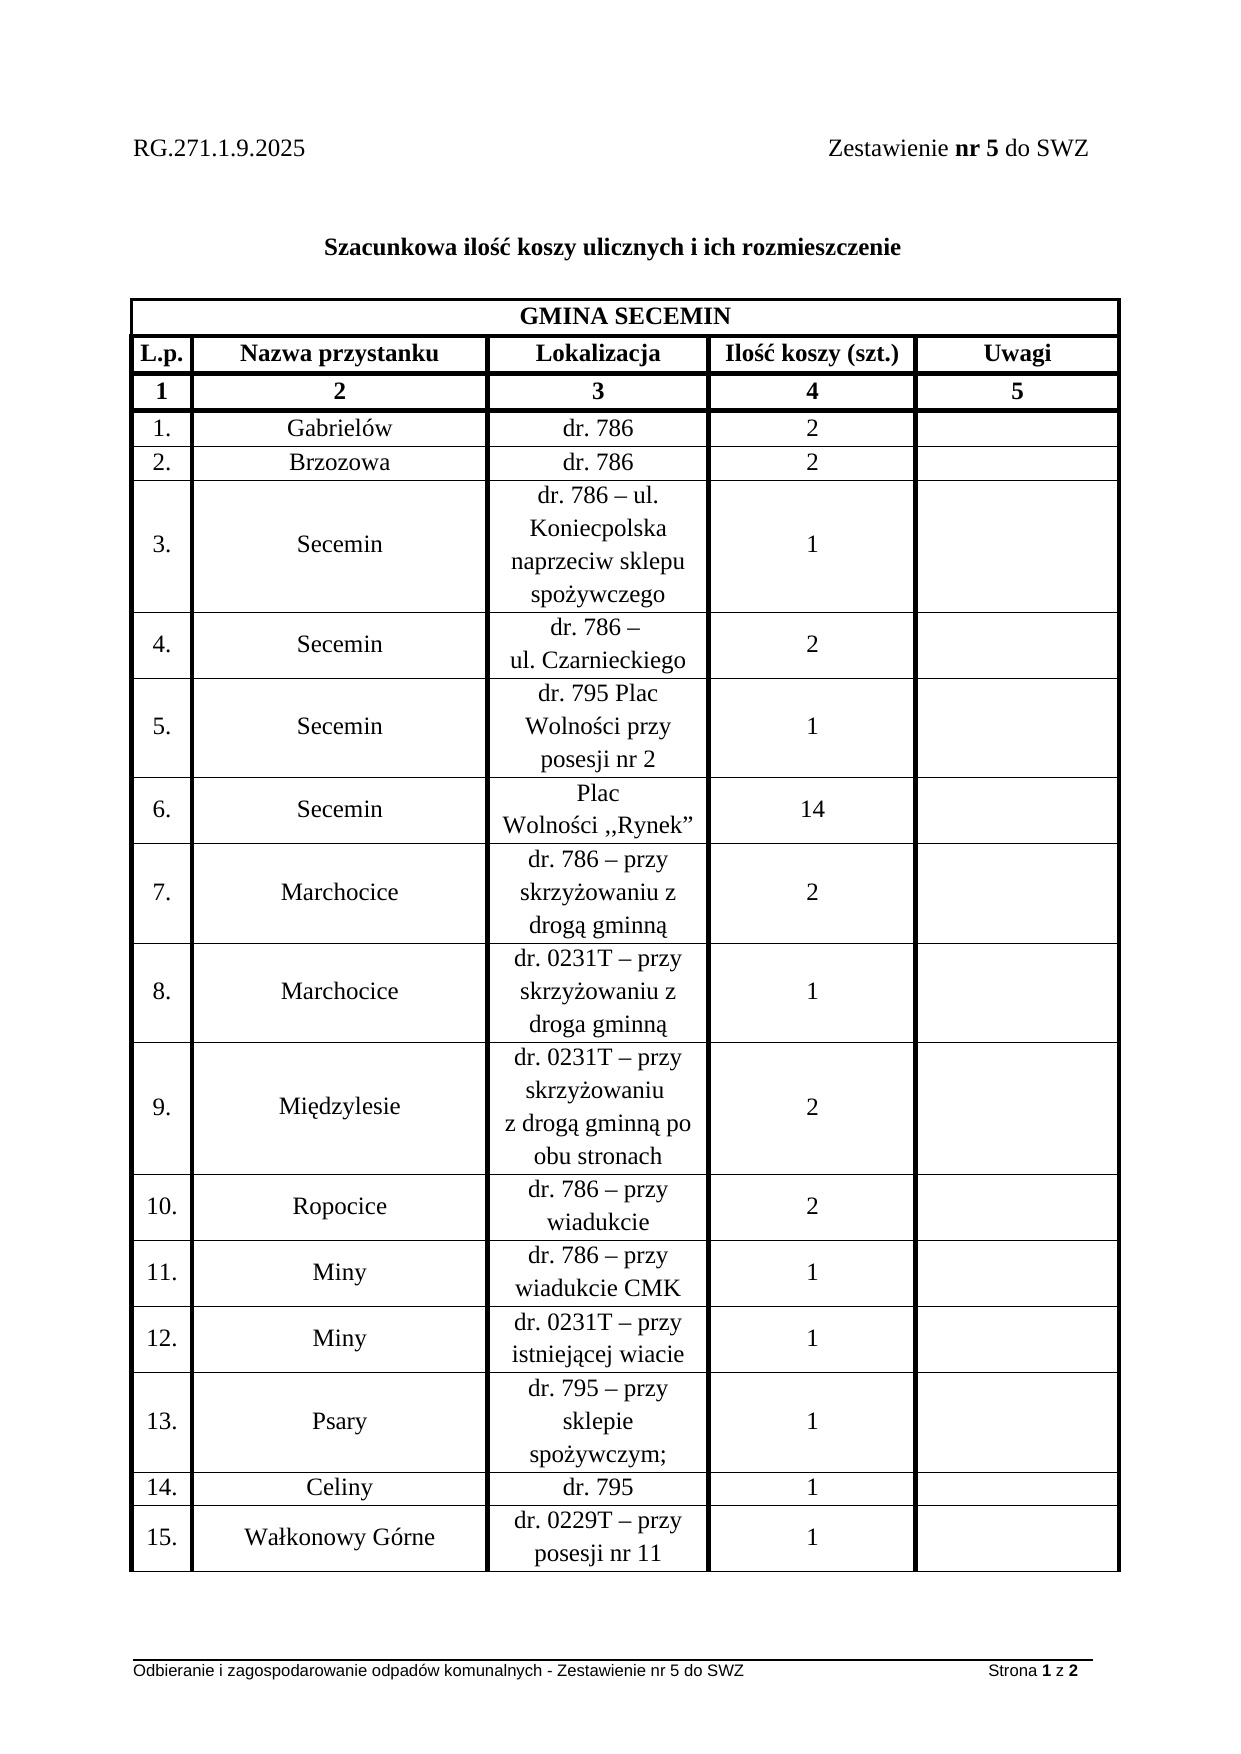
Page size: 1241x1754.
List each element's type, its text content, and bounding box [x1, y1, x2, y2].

table_header GMINA SECEMIN [133, 301, 1117, 334]
table_cell 9. [134, 1043, 190, 1174]
table_cell L.p. [134, 338, 190, 371]
table_cell 1 [711, 944, 913, 1042]
table_cell Uwagi [918, 338, 1117, 371]
table_cell Secemin [194, 778, 485, 843]
table_cell 1 [134, 376, 190, 408]
table_cell 2 [711, 844, 913, 942]
table_cell 2 [711, 447, 913, 479]
table_cell [918, 844, 1117, 942]
table_cell 7. [134, 844, 190, 942]
text Szacunkowa ilość koszy ulicznych i ich rozmieszczenie [133, 232, 1093, 261]
table_cell 1 [711, 1473, 913, 1505]
table_cell Marchocice [194, 844, 485, 942]
table_cell Marchocice [194, 944, 485, 1042]
table_cell Międzylesie [194, 1043, 485, 1174]
table_cell 1 [711, 1373, 913, 1471]
table_cell 4. [134, 613, 190, 678]
table_cell [918, 1175, 1117, 1240]
table_cell 2 [711, 1043, 913, 1174]
table_cell dr. 0231T – przy istniejącej wiacie [490, 1307, 706, 1372]
table_cell Wałkonowy Górne [194, 1506, 485, 1571]
table_cell [918, 1043, 1117, 1174]
table_cell dr. 786 – przy skrzyżowaniu z drogą gminną [490, 844, 706, 942]
table_cell 5. [134, 679, 190, 777]
table_cell [918, 1307, 1117, 1372]
table_cell [918, 481, 1117, 612]
table_cell Secemin [194, 679, 485, 777]
table_cell Plac Wolności ,,Rynek” [490, 778, 706, 843]
table_cell 1 [711, 1307, 913, 1372]
table_cell dr. 786 – ul. Czarnieckiego [490, 613, 706, 678]
table_cell dr. 786 – przy wiadukcie CMK [490, 1241, 706, 1306]
table_cell Celiny [194, 1473, 485, 1505]
table_cell [918, 679, 1117, 777]
table_cell 1 [711, 1241, 913, 1306]
table_cell [918, 447, 1117, 479]
table_cell 1. [134, 413, 190, 446]
table_cell 2 [711, 1175, 913, 1240]
table_cell dr. 786 [490, 447, 706, 479]
table_cell 5 [918, 376, 1117, 408]
table_cell Secemin [194, 613, 485, 678]
table_cell 6. [134, 778, 190, 843]
table_cell [918, 1373, 1117, 1471]
table_cell 13. [134, 1373, 190, 1471]
table_cell Secemin [194, 481, 485, 612]
table_cell 14 [711, 778, 913, 843]
table_cell Ropocice [194, 1175, 485, 1240]
text RG.271.1.9.2025 Zestawienie nr 5 do SWZ [133, 133, 1093, 162]
table_cell 10. [134, 1175, 190, 1240]
table_cell dr. 0231T – przy skrzyżowaniu z droga gminną [490, 944, 706, 1042]
table_cell Miny [194, 1241, 485, 1306]
table_cell dr. 786 – ul. Koniecpolska naprzeciw sklepu spożywczego [490, 481, 706, 612]
table_cell [918, 1473, 1117, 1505]
table_cell Nazwa przystanku [194, 338, 485, 371]
table_cell dr. 795 Plac Wolności przy posesji nr 2 [490, 679, 706, 777]
table_cell dr. 786 [490, 413, 706, 446]
table_cell 15. [134, 1506, 190, 1571]
table_cell 1 [711, 481, 913, 612]
table_cell dr. 795 – przy sklepie spożywczym; [490, 1373, 706, 1471]
table_cell [918, 413, 1117, 446]
table_cell Miny [194, 1307, 485, 1372]
table_cell 1 [711, 679, 913, 777]
table_cell 8. [134, 944, 190, 1042]
table_cell [918, 944, 1117, 1042]
table_cell 11. [134, 1241, 190, 1306]
table_cell 1 [711, 1506, 913, 1571]
table_cell Brzozowa [194, 447, 485, 479]
table_cell 2 [194, 376, 485, 408]
table_cell 2. [134, 447, 190, 479]
table_cell Ilość koszy (szt.) [711, 338, 913, 371]
table_cell dr. 786 – przy wiadukcie [490, 1175, 706, 1240]
table_cell dr. 0229T – przy posesji nr 11 [490, 1506, 706, 1571]
table_cell 3. [134, 481, 190, 612]
table_cell [918, 1241, 1117, 1306]
table_cell [918, 778, 1117, 843]
table_cell Lokalizacja [490, 338, 706, 371]
table_cell 4 [711, 376, 913, 408]
table_cell [918, 1506, 1117, 1571]
table_cell 14. [134, 1473, 190, 1505]
table_cell 12. [134, 1307, 190, 1372]
table_cell 2 [711, 413, 913, 446]
table_cell dr. 0231T – przy skrzyżowaniu z drogą gminną po obu stronach [490, 1043, 706, 1174]
table_cell 3 [490, 376, 706, 408]
table_cell Psary [194, 1373, 485, 1471]
table_cell dr. 795 [490, 1473, 706, 1505]
table_cell [918, 613, 1117, 678]
table_cell Gabrielów [194, 413, 485, 446]
table_cell 2 [711, 613, 913, 678]
